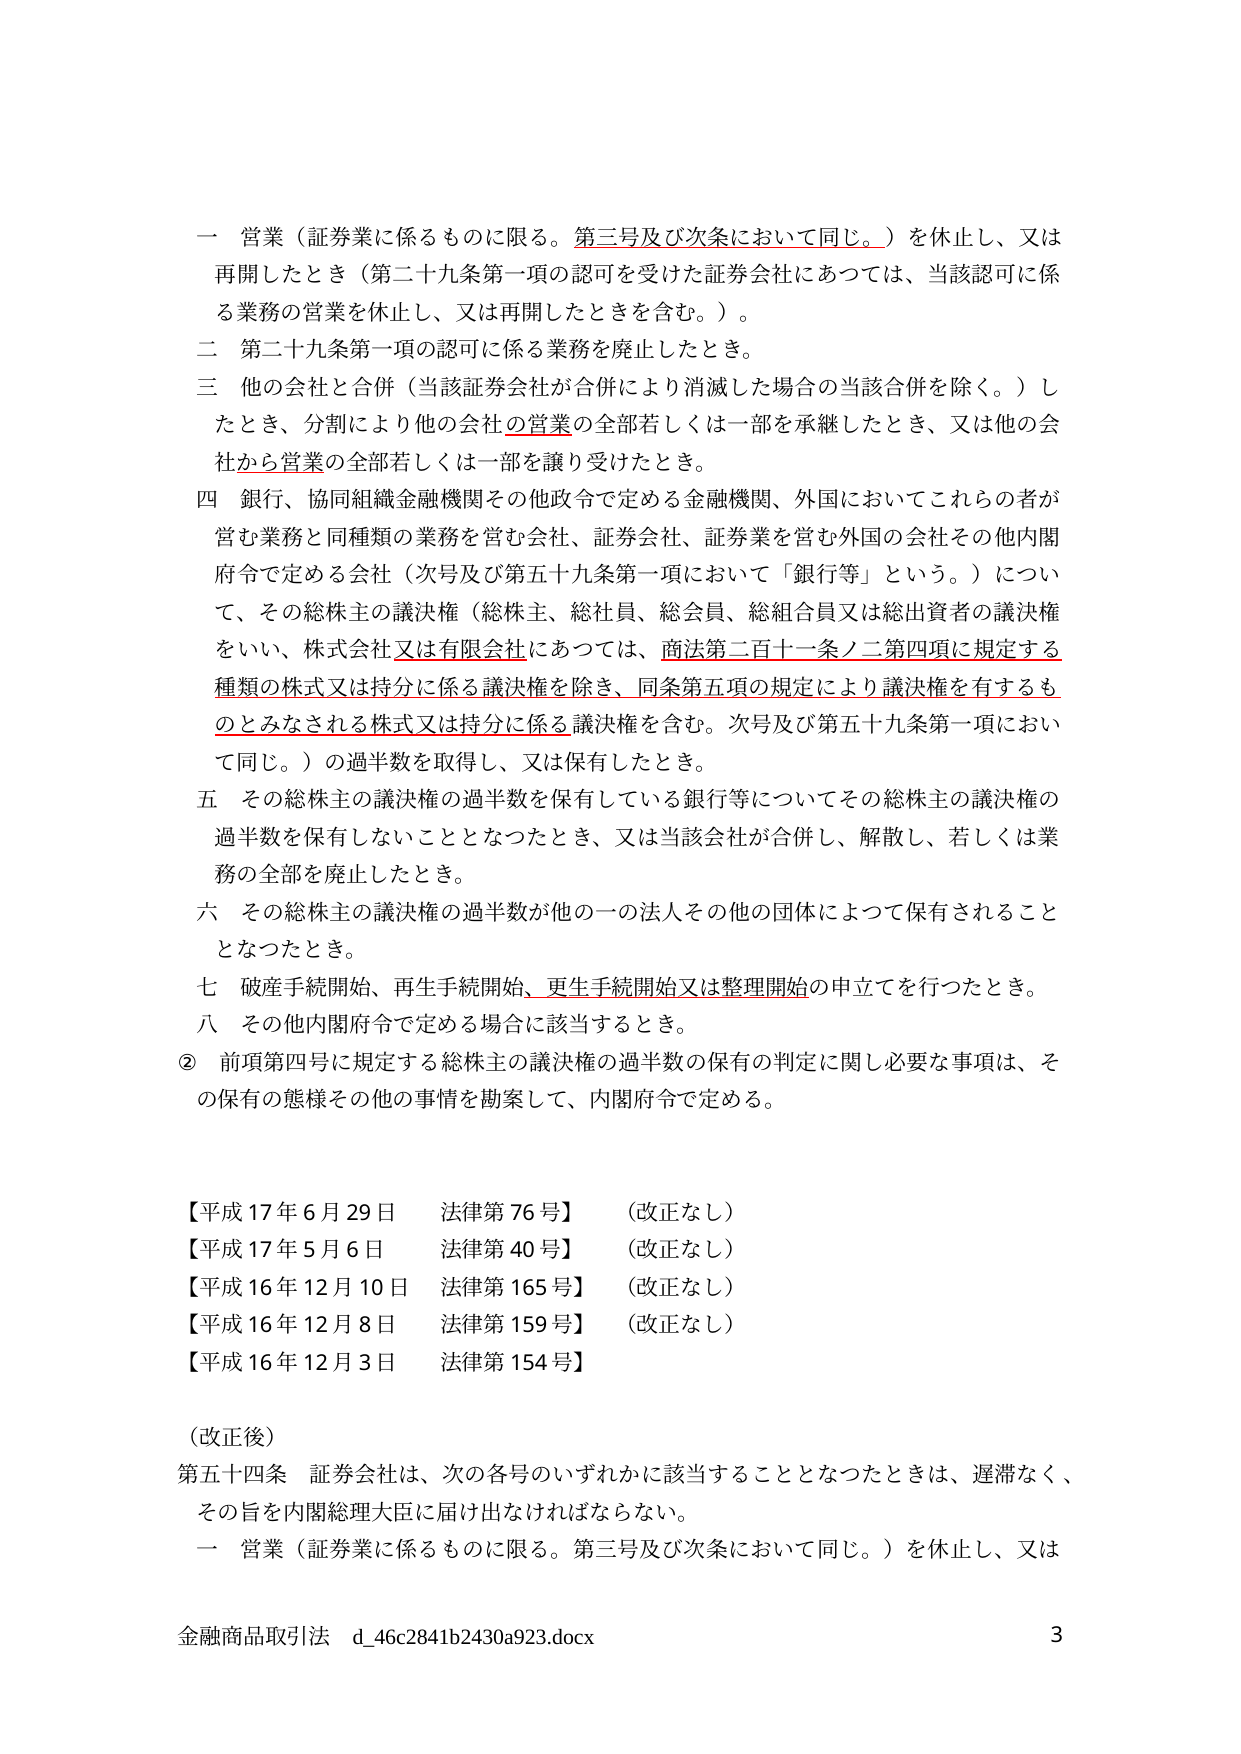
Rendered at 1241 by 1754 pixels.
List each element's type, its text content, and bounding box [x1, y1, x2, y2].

text 第五十四条 証券会社は、次の各号のいずれかに該当することとなつたときは、遅滞なく、その旨を内閣総理大臣に届け出なければならない。 [177, 1454, 1063, 1529]
text 八 その他内閣府令で定める場合に該当するとき。 [196, 1004, 1063, 1042]
text 【平成16年12月10日 法律第165号】 （改正なし） [177, 1267, 1063, 1304]
text 【平成16年12月8日 法律第159号】 （改正なし） [177, 1304, 1063, 1342]
text ② 前項第四号に規定する総株主の議決権の過半数の保有の判定に関し必要な事項は、その保有の態様その他の事情を勘案して、内閣府令で定める。 [177, 1042, 1063, 1117]
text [196, 1529, 1063, 1567]
text 二 第二十九条第一項の認可に係る業務を廃止したとき。 [196, 329, 1063, 367]
text 【平成16年12月3日 法律第154号】 [177, 1342, 1063, 1379]
text 六 その総株主の議決権の過半数が他の一の法人その他の団体によつて保有されることとなつたとき。 [196, 892, 1063, 967]
text （改正後） [177, 1417, 1063, 1454]
text 三 他の会社と合併（当該証券会社が合併により消滅した場合の当該合併を除く。）したとき、分割により他の会社の営業の全部若しくは一部を承継したとき、又は他の会社から営業の全部若しくは一部を譲り受けたとき。 [196, 367, 1063, 479]
text 【平成17年6月29日 法律第76号】 （改正なし） [177, 1192, 1063, 1229]
text 四 銀行、協同組織金融機関その他政令で定める金融機関、外国においてこれらの者が営む業務と同種類の業務を営む会社、証券会社、証券業を営む外国の会社その他内閣府令で定める会社（次号及び第五十九条第一項において「銀行等」という。）について、その総株主の議決権（総株主、総社員、総会員、総組合員又は総出資者の議決権をいい、株式会社又は有限会社にあつては、商法第二百十一条ノ二第四項に規定する種類の株式又は持分に係る議決権を除き、同条第五項の規定により議決権を有するものとみなされる株式又は持分に係る議決権を含む。次号及び第五十九条第一項において同じ。）の過半数を取得し、又は保有したとき。 [196, 479, 1063, 779]
text 五 その総株主の議決権の過半数を保有している銀行等についてその総株主の議決権の過半数を保有しないこととなつたとき、又は当該会社が合併し、解散し、若しくは業務の全部を廃止したとき。 [196, 779, 1063, 892]
text 【平成17年5月6日 法律第40号】 （改正なし） [177, 1229, 1063, 1267]
text 一 営業（証券業に係るものに限る。第三号及び次条において同じ。）を休止し、又は再開したとき（第二十九条第一項の認可を受けた証券会社にあつては、当該認可に係る業務の営業を休止し、又は再開したときを含む。）。 [196, 217, 1063, 329]
text 七 破産手続開始、再生手続開始、更生手続開始又は整理開始の申立てを行つたとき。 [196, 967, 1063, 1004]
